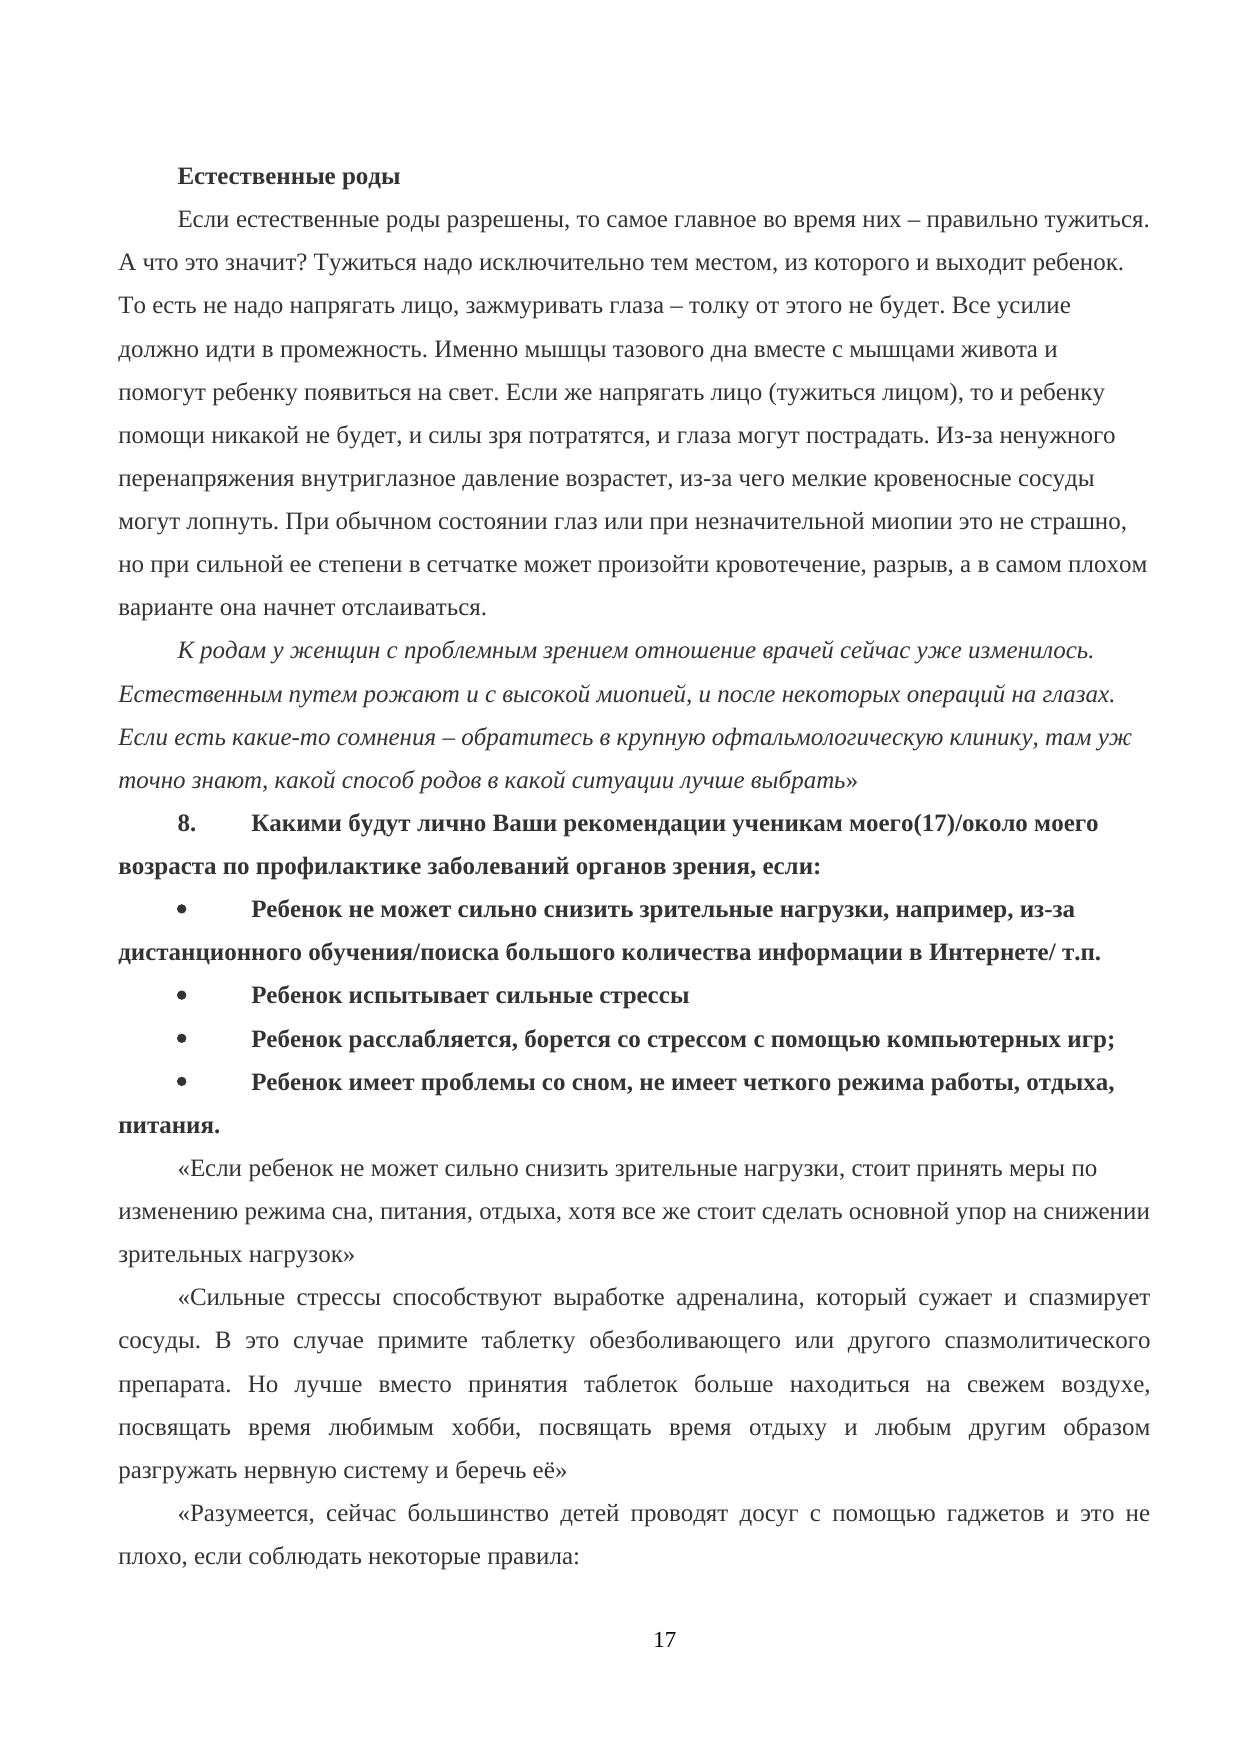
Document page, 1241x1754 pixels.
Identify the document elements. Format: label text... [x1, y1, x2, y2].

list «Если ребенок не может сильно снизить зрительные нагрузки, стоит принять меры по изменению режима сна, питания, отдыха, хотя все же стоит сделать основной упор на снижении зрительных нагрузок» [118, 1153, 1152, 1268]
list Ребенок испытывает сильные стрессы [118, 981, 1152, 1009]
list Ребенок имеет проблемы со сном, не имеет четкого режима работы, отдыха, питания. [118, 1067, 1152, 1139]
list Какими будут лично Ваши рекомендации ученикам моего(17)/около моего возраста по профилактике заболеваний органов зрения, если: [118, 808, 1152, 880]
list Ребенок не может сильно снизить зрительные нагрузки, например, из-за дистанционного обучения/поиска большого количества информации в Интернете/ т.п. [118, 894, 1152, 966]
text «Разумеется, сейчас большинство детей проводят досуг с помощью гаджетов и это не плохо, если соблюдать некоторые правила: [118, 1498, 1152, 1570]
text К родам у женщин с проблемным зрением отношение врачей сейчас уже изменилось. Естественным путем рожают и с высокой миопией, и после некоторых операций на глазах. Если есть какие-то сомнения – обратитесь в крупную офтальмологическую клинику, там уж точно знают, какой способ родов в какой ситуации лучше выбрать» [118, 636, 1152, 794]
text Естественные роды [118, 161, 1152, 190]
text Если естественные роды разрешены, то самое главное во время них – правильно тужиться. А что это значит? Тужиться надо исключительно тем местом, из которого и выходит ребенок. То есть не надо напрягать лицо, зажмуривать глаза – толку от этого не будет. Все усилие должно идти в промежность. Именно мышцы тазового дна вместе с мышцами живота и помогут ребенку появиться на свет. Если же напрягать лицо (тужиться лицом), то и ребенку помощи никакой не будет, и силы зря потратятся, и глаза могут пострадать. Из-за ненужного перенапряжения внутриглазное давление возрастет, из-за чего мелкие кровеносные сосуды могут лопнуть. При обычном состоянии глаз или при незначительной миопии это не страшно, но при сильной ее степени в сетчатке может произойти кровотечение, разрыв, а в самом плохом варианте она начнет отслаиваться. [118, 204, 1152, 621]
text «Сильные стрессы способствуют выработке адреналина, который сужает и спазмирует сосуды. В это случае примите таблетку обезболивающего или другого спазмолитического препарата. Но лучше вместо принятия таблеток больше находиться на свежем воздухе, посвящать время любимым хобби, посвящать время отдыху и любым другим образом разгружать нервную систему и беречь её» [118, 1282, 1152, 1484]
list Ребенок расслабляется, борется со стрессом с помощью компьютерных игр; [118, 1024, 1152, 1052]
